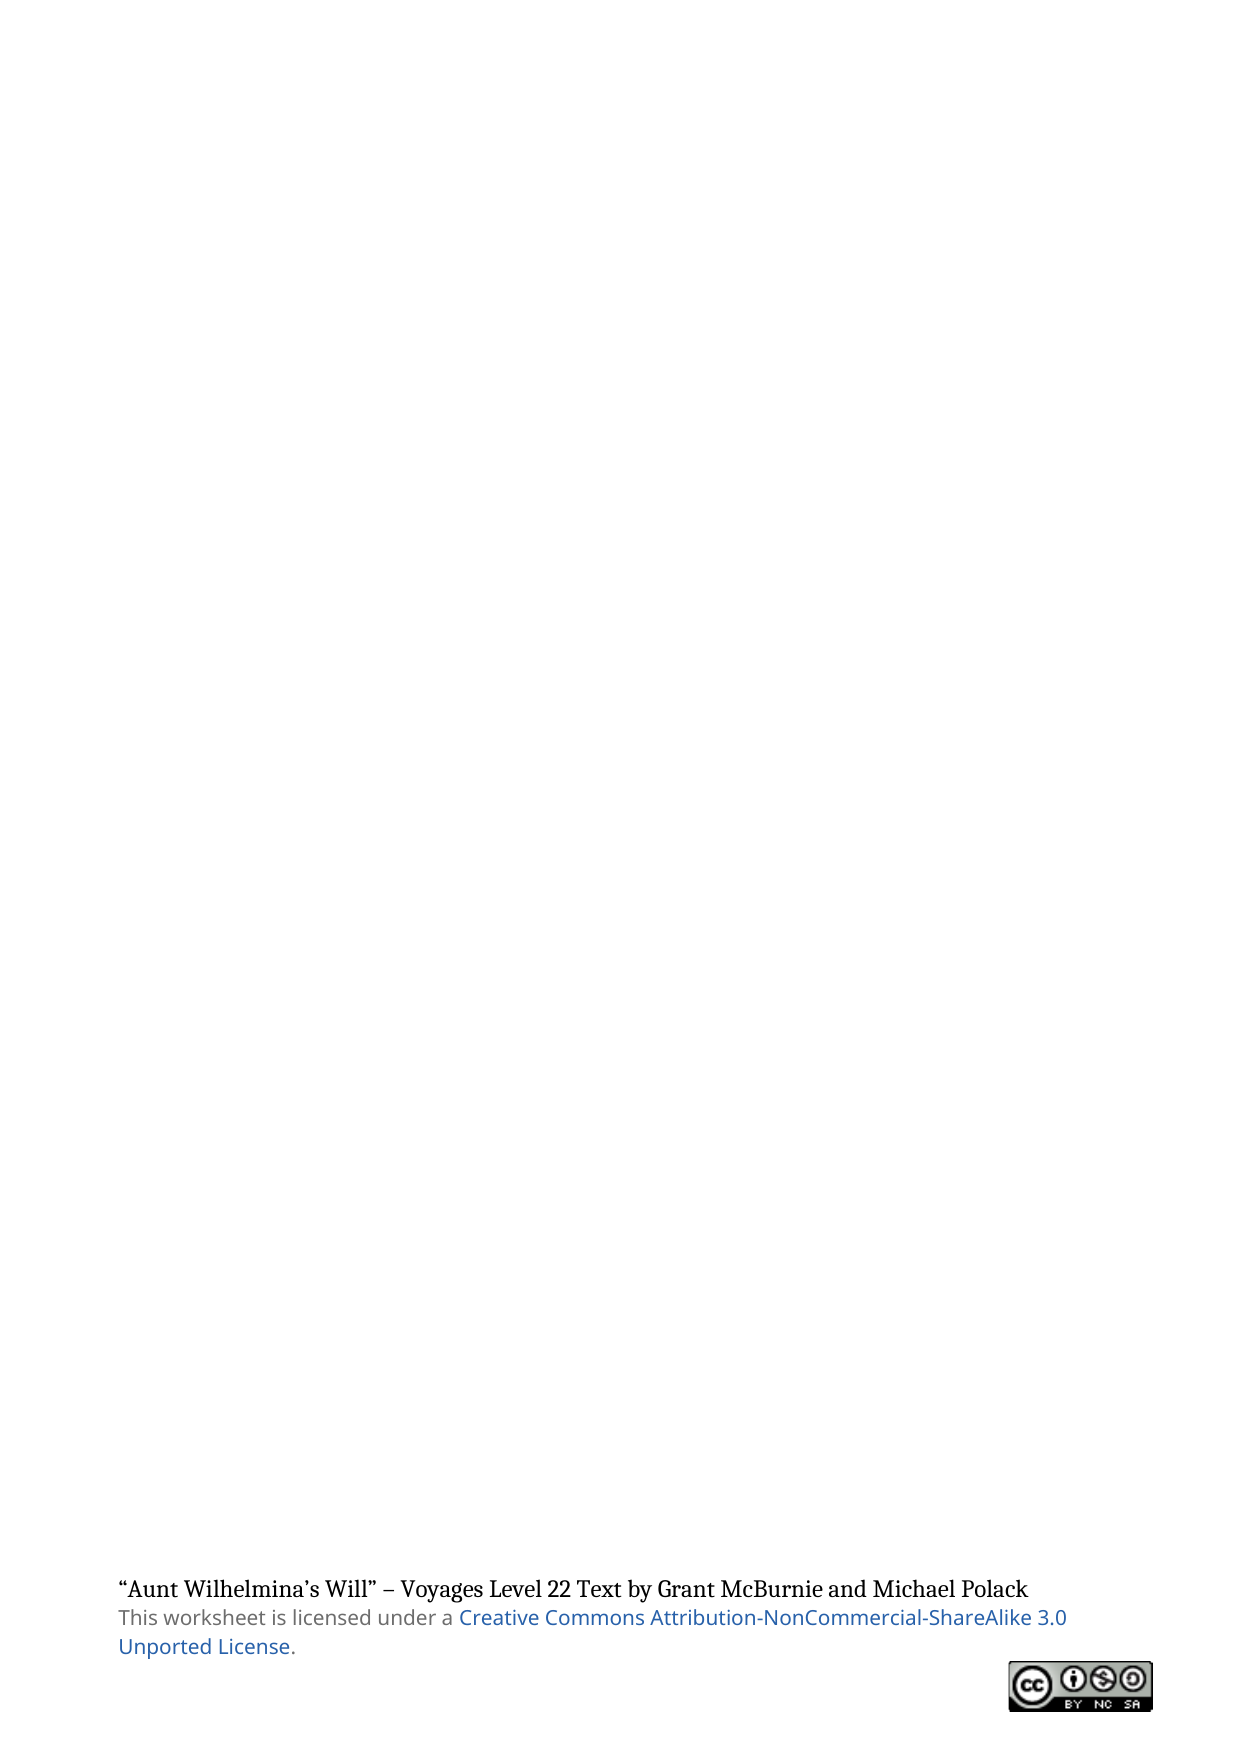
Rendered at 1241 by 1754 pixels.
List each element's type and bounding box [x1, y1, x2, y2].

picture [1008, 1661, 1153, 1712]
